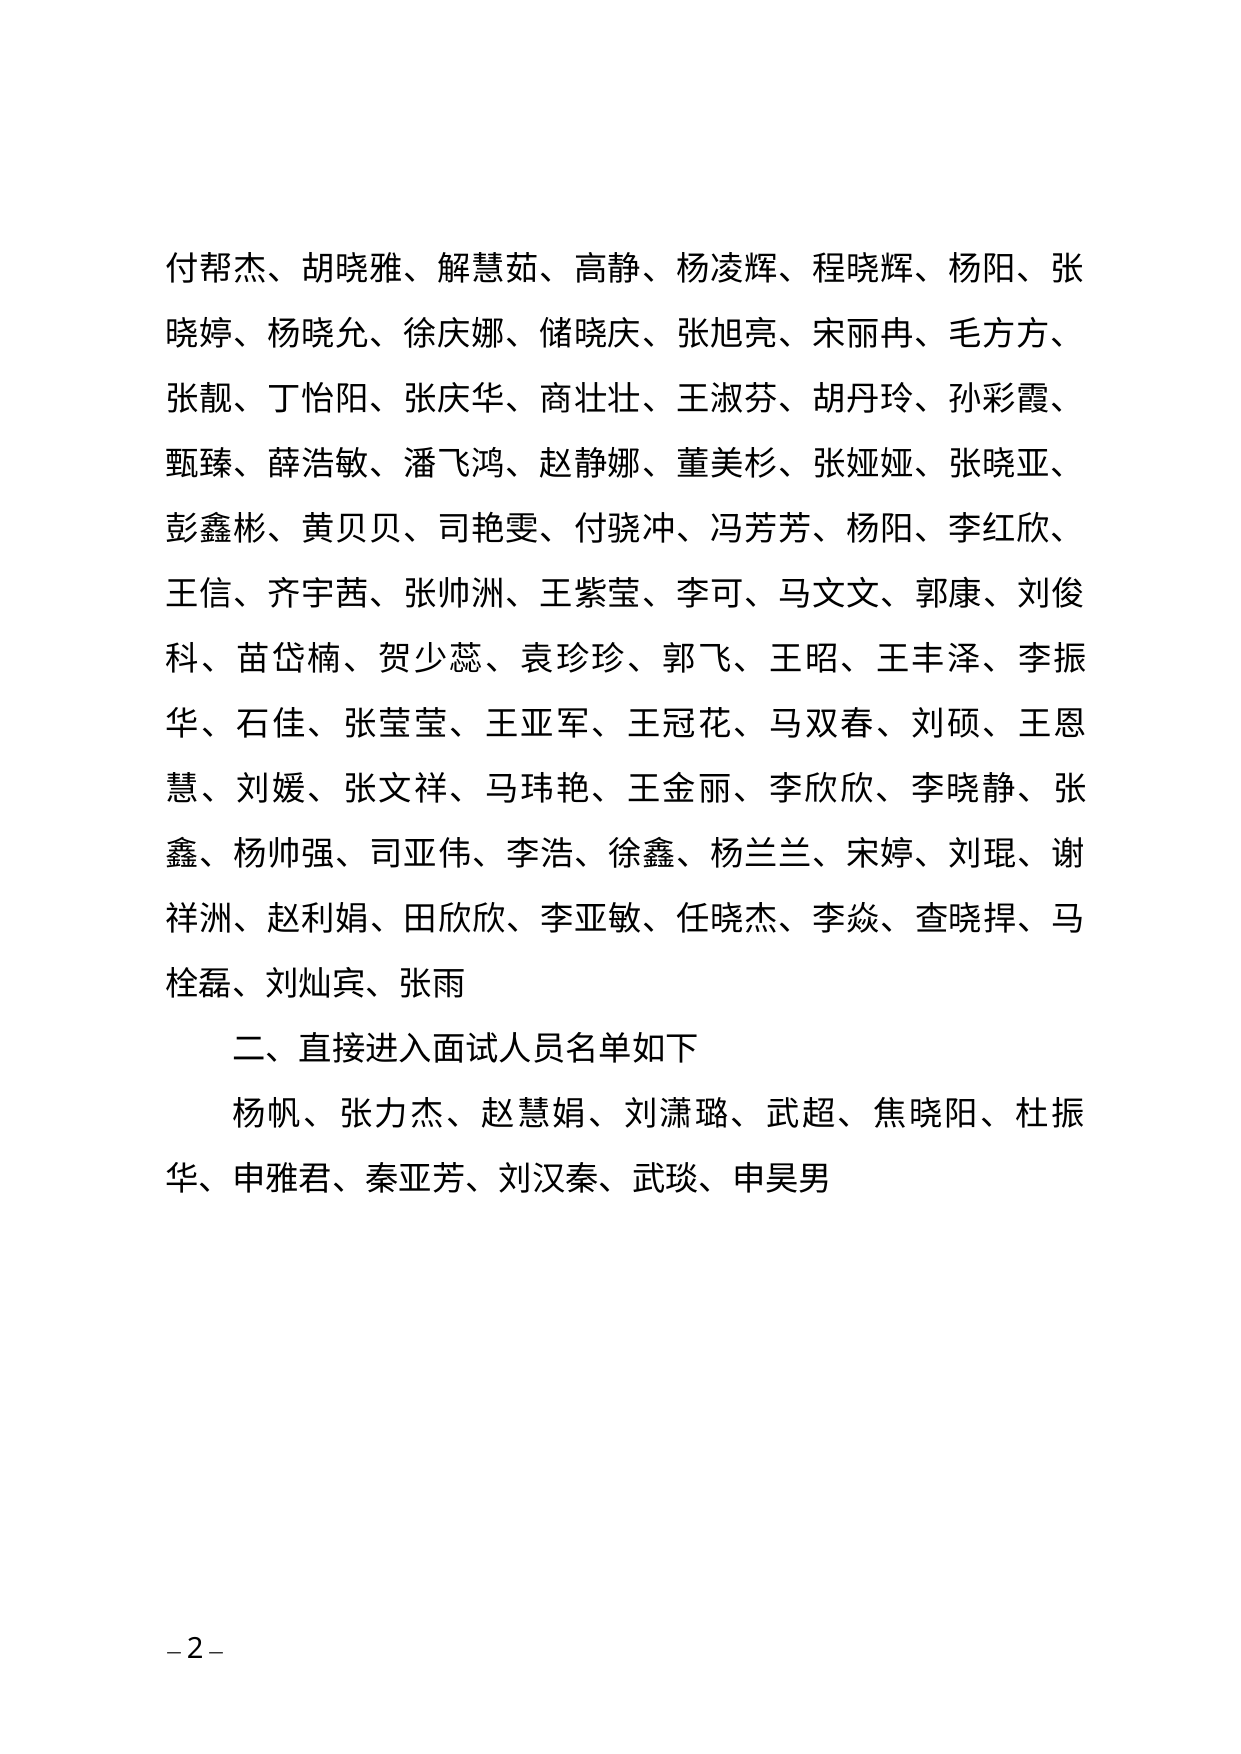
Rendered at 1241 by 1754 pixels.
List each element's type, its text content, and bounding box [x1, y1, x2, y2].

list 直接进入面试人员名单如下 [165, 1013, 1087, 1078]
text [165, 233, 1087, 1013]
text 杨帆、张力杰、赵慧娟、刘潇璐、武超、焦晓阳、杜振华、申雅君、秦亚芳、刘汉秦、武琰、申昊男 [165, 1078, 1087, 1208]
